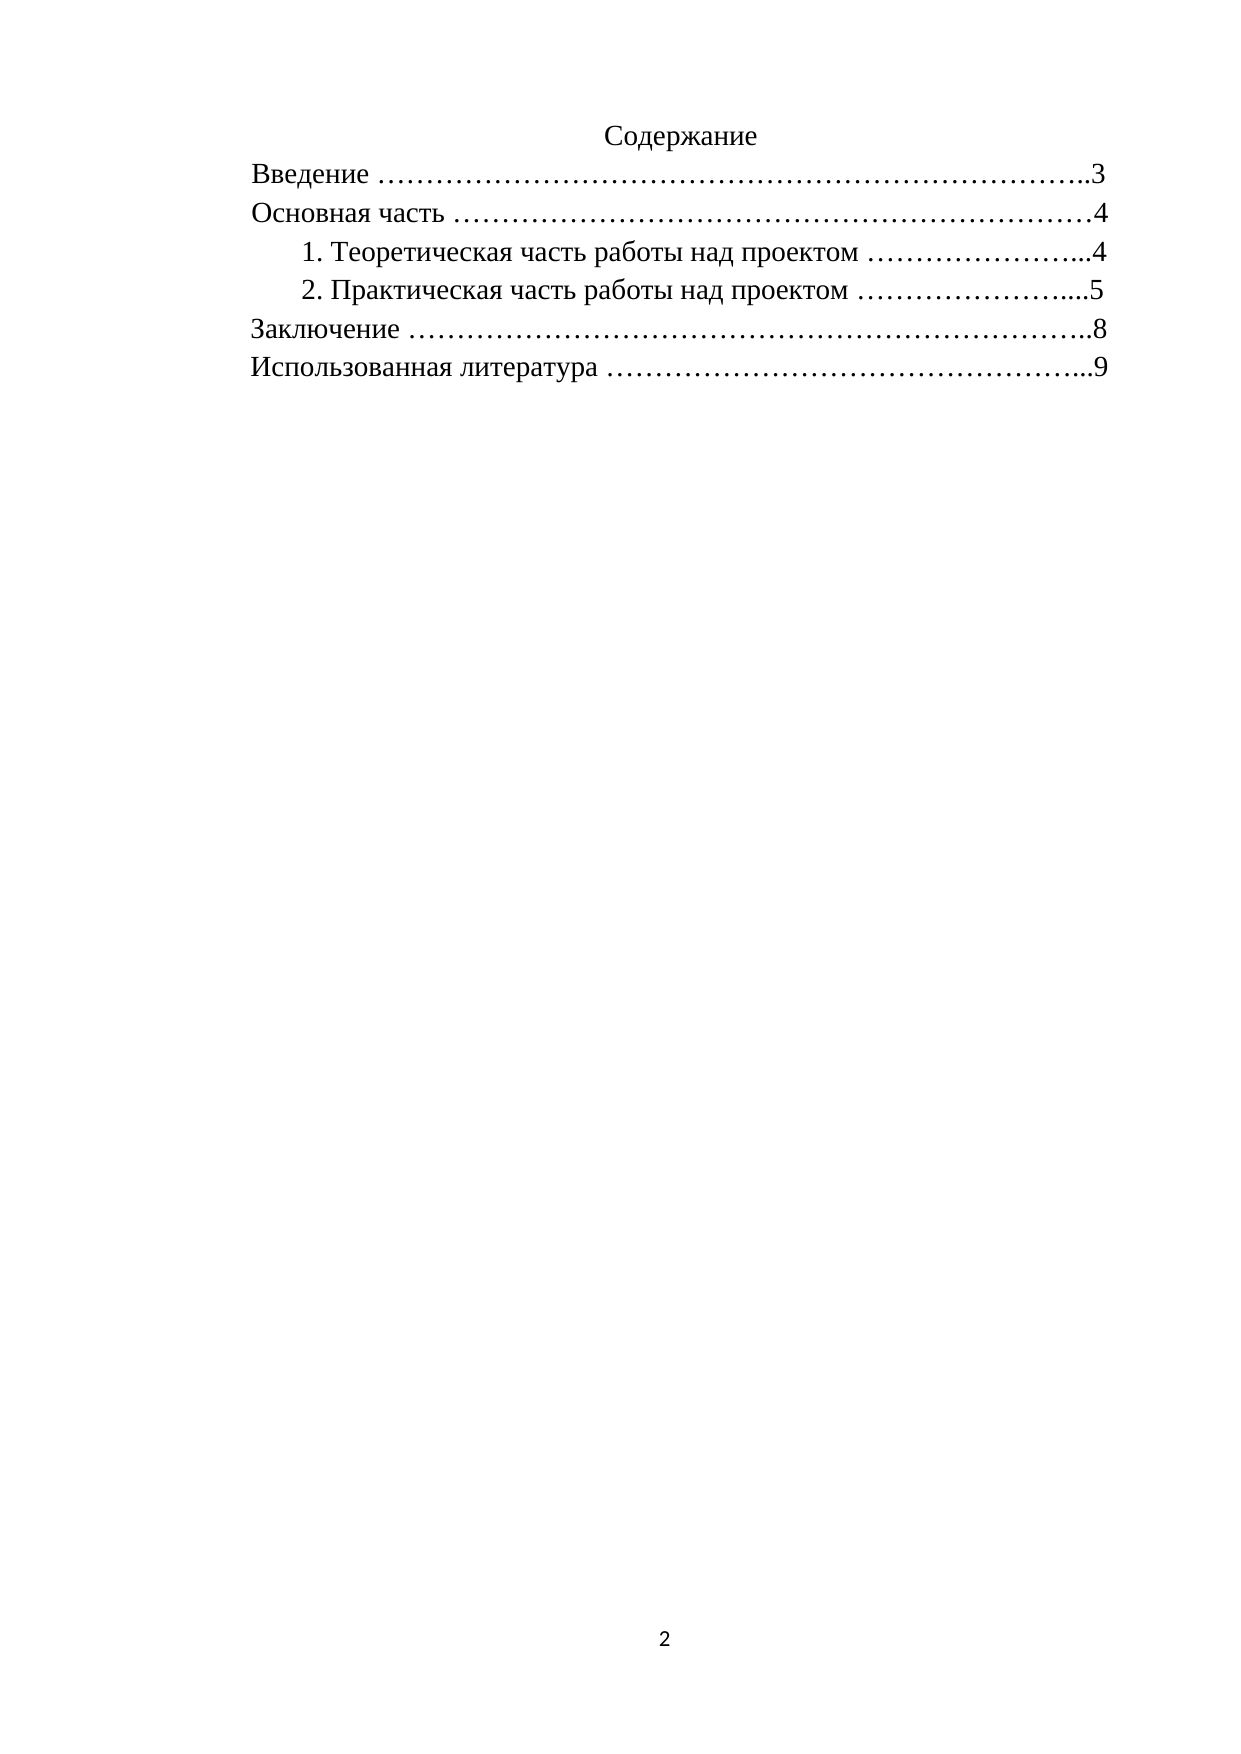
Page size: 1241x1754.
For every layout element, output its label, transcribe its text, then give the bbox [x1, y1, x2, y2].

text Использованная литература …………………………………………...9 [177, 349, 1111, 383]
text 1. Теоретическая часть работы над проектом …………………...4 [177, 234, 1111, 267]
text Введение ………………………………………………………………..3 [251, 157, 1111, 190]
text Содержание [251, 118, 1111, 152]
text 2. Практическая часть работы над проектом …………………....5 [177, 272, 1111, 306]
text Заключение ……………………………………………………………..8 [177, 311, 1111, 344]
text Основная часть …………………………………………………………4 [251, 195, 1111, 229]
